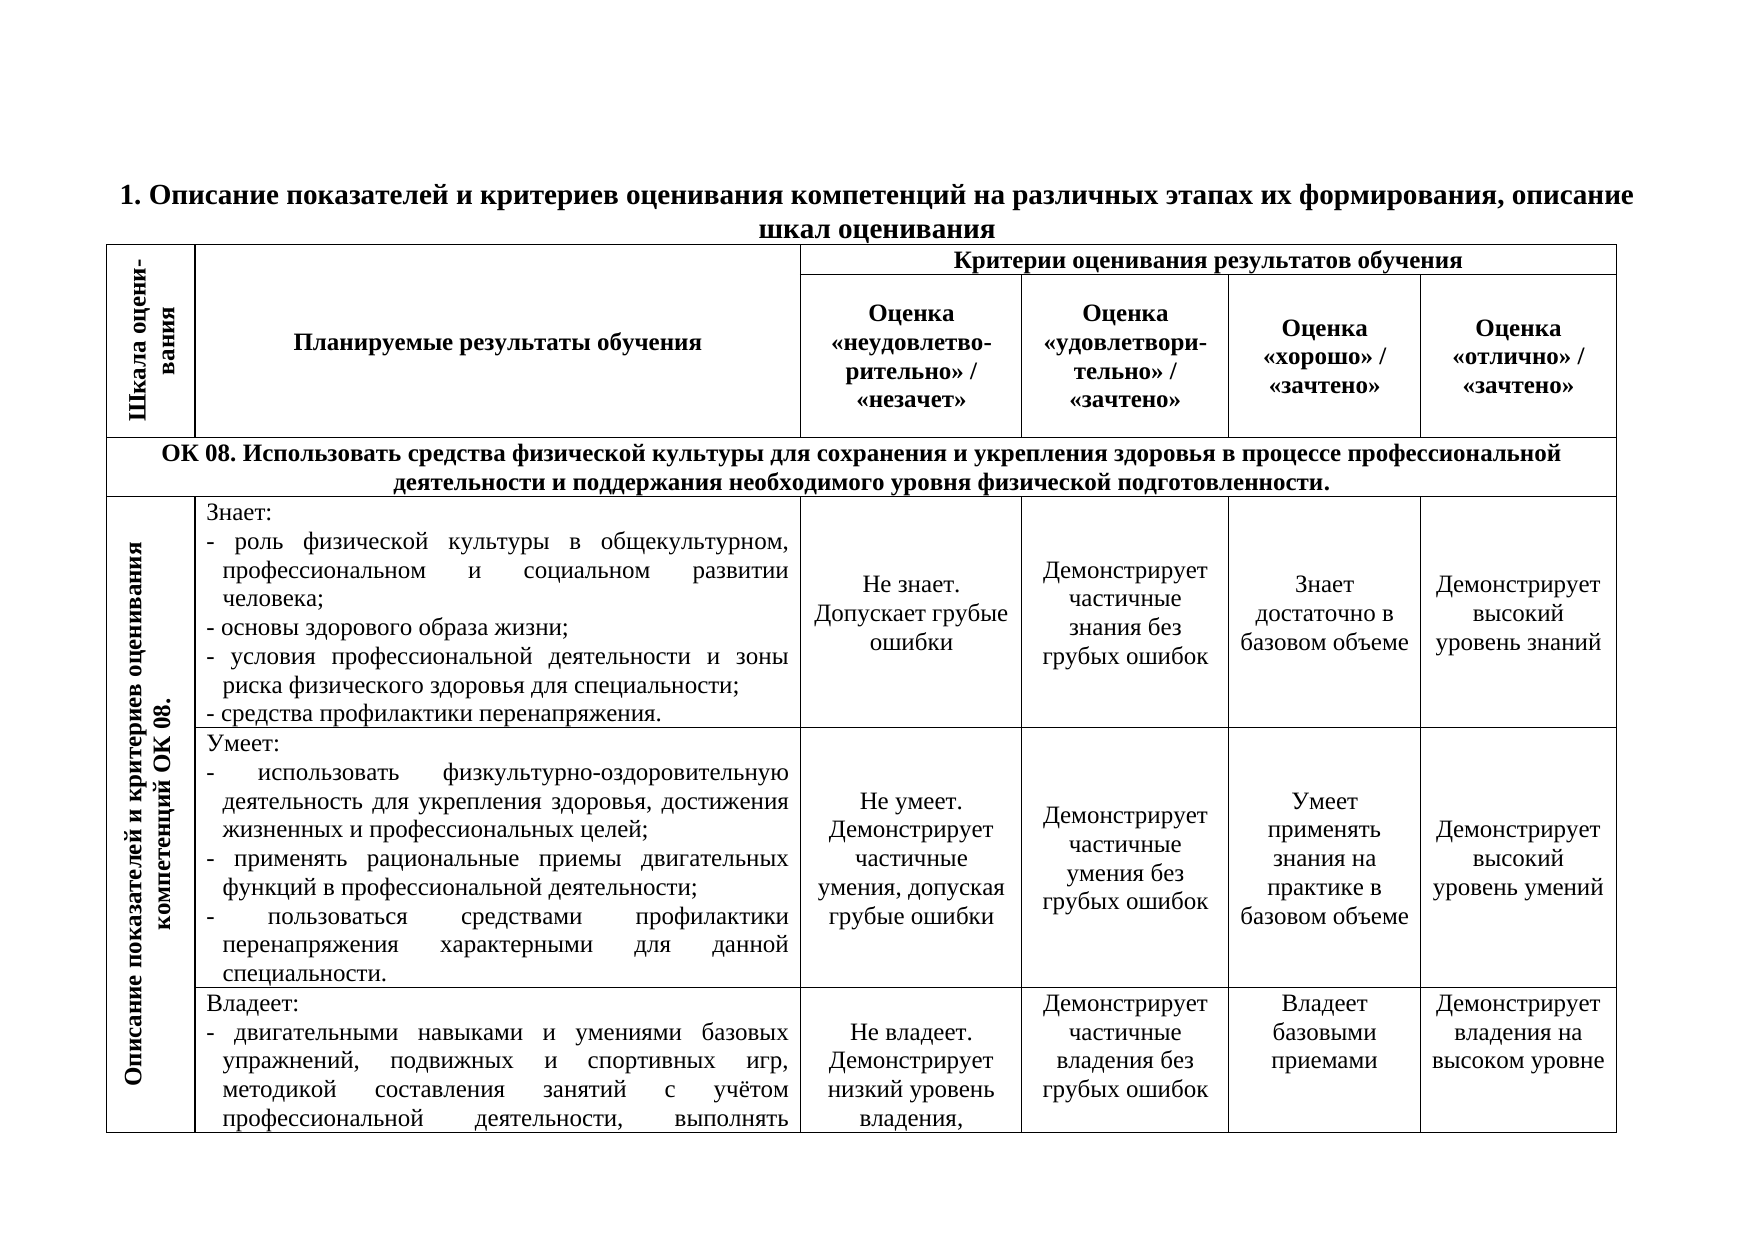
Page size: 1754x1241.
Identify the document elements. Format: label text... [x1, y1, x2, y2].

table_cell Оценка «удовлетворительно» / «зачтено» [1022, 275, 1228, 437]
table_cell Оценка «неудовлетворительно» / «незачет» [801, 275, 1021, 437]
table_cell Оценка «отлично» / «зачтено» [1421, 275, 1616, 437]
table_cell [801, 988, 1021, 1132]
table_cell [1022, 988, 1228, 1132]
table_cell Демонстрирует высокий уровень знаний [1421, 497, 1616, 727]
table_cell Демонстрирует частичные знания без грубых ошибок [1022, 497, 1228, 727]
table_cell Не умеет. Демонстрирует частичные умения, допуская грубые ошибки [801, 728, 1021, 987]
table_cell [1421, 988, 1616, 1132]
table_cell Демонстрирует высокий уровень умений [1421, 728, 1616, 987]
table_cell Умеет применять знания на практике в базовом объеме [1229, 728, 1420, 987]
table_cell Умеет: - использовать физкультурно-оздоровительную деятельность для укрепления здоровья, достижения жизненных и профессиональных целей; - применять рациональные приемы двигательных функций в профессиональной деятельности; - пользоваться средствами профилактики перенапряжения характерными для данной специальности. [196, 728, 800, 987]
table_header Планируемые результаты обучения [196, 245, 800, 437]
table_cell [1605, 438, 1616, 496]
table_cell Описание показателей и критериев оценивания компетенций ОК 08. [107, 497, 194, 1132]
table_cell Знает достаточно в базовом объеме [1229, 497, 1420, 727]
table_cell Знает: - роль физической культуры в общекультурном, профессиональном и социальном развитии человека; - основы здорового образа жизни; - условия профессиональной деятельности и зоны риска физического здоровья для специальности; - средства профилактики перенапряжения. [196, 497, 800, 727]
table_cell Оценка «хорошо» / «зачтено» [1229, 275, 1420, 437]
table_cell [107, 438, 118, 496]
table_cell Демонстрирует частичные умения без грубых ошибок [1022, 728, 1228, 987]
table_header Критерии оценивания результатов обучения [801, 245, 1616, 274]
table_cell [1229, 988, 1420, 1132]
text 1. Описание показателей и критериев оценивания компетенций на различных этапах их формирования, описание шкал оценивания [118, 177, 1636, 244]
table_cell Не знает. Допускает грубые ошибки [801, 497, 1021, 727]
table_header Шкала оценивания [107, 245, 194, 437]
